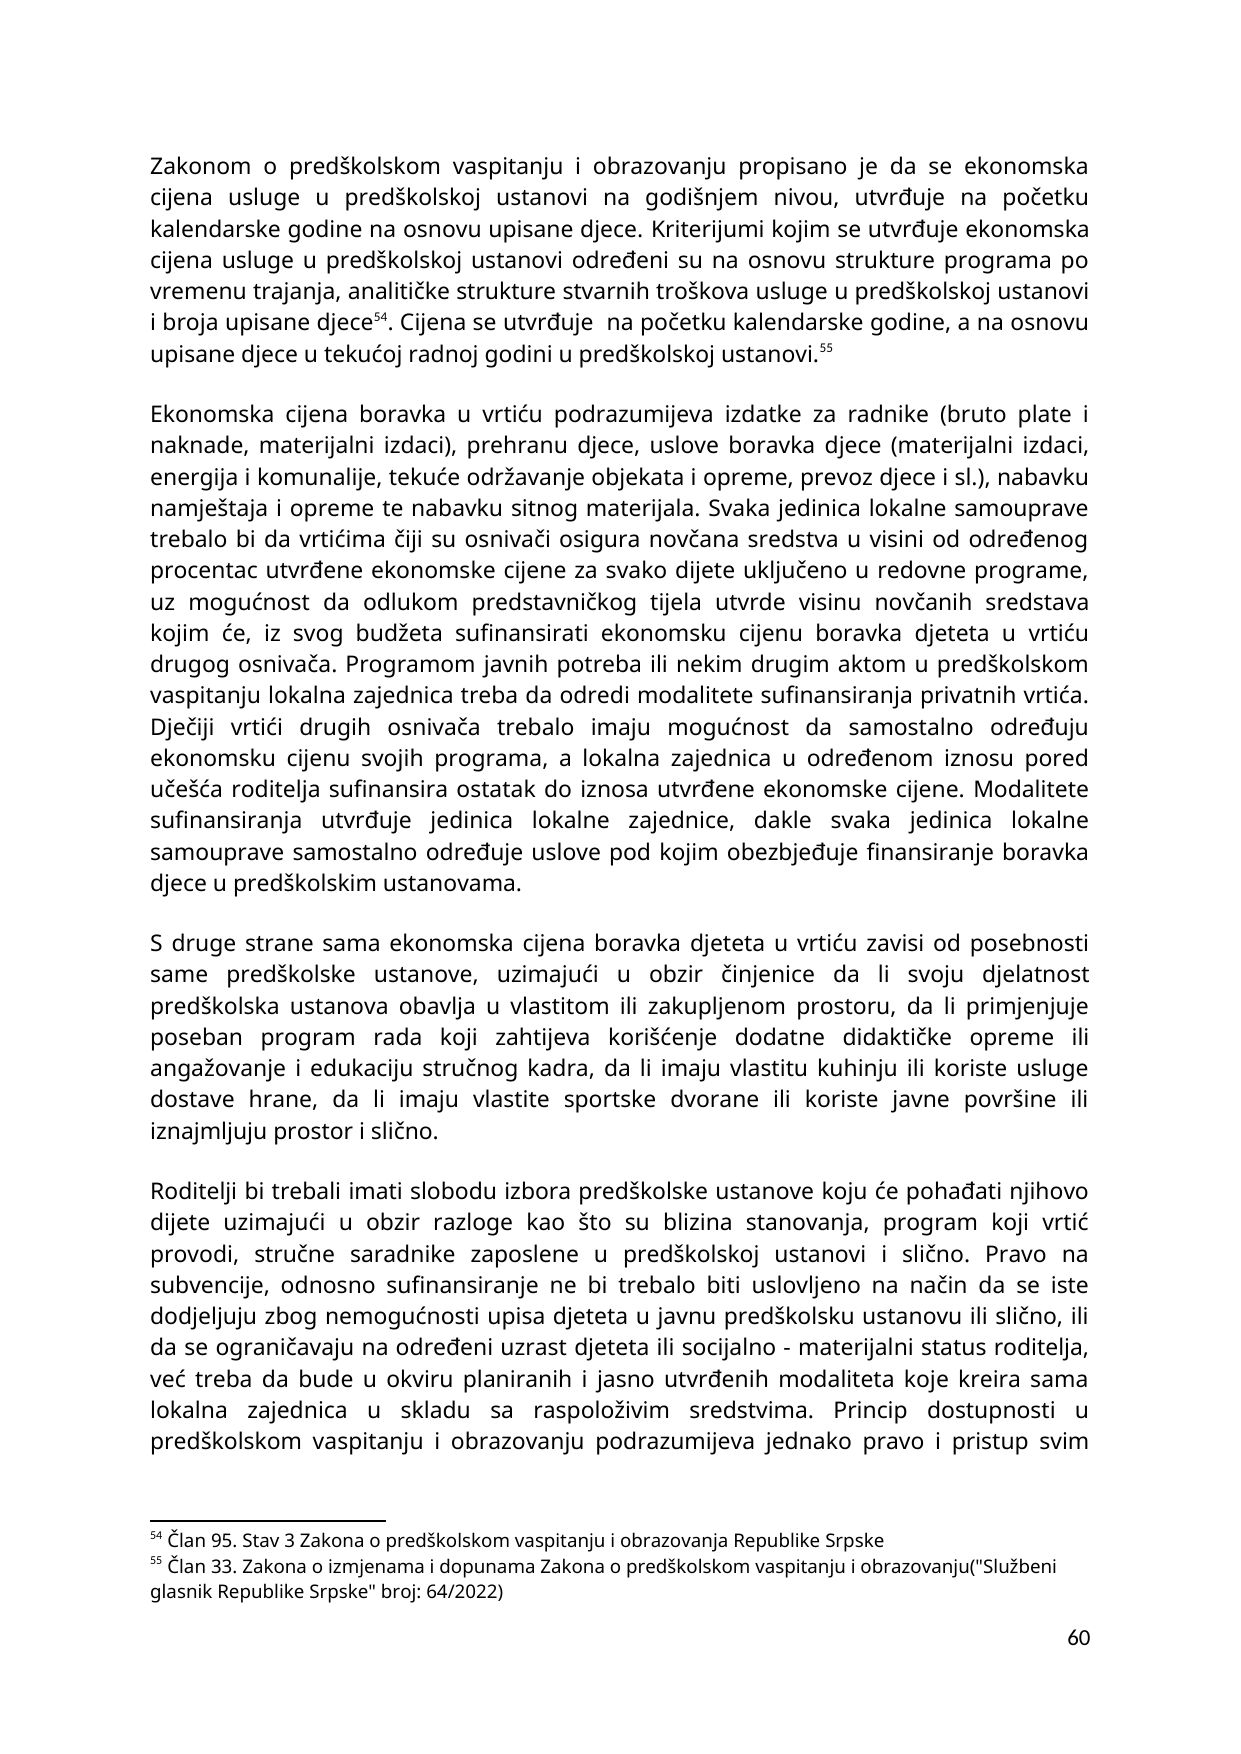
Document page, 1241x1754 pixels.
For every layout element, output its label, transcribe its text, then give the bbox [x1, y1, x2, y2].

text S druge strane sama ekonomska cijena boravka djeteta u vrtiću zavisi od posebnosti same predškolske ustanove, uzimajući u obzir činjenice da li svoju djelatnost predškolska ustanova obavlja u vlastitom ili zakupljenom prostoru, da li primjenjuje poseban program rada koji zahtijeva korišćenje dodatne didaktičke opreme ili angažovanje i edukaciju stručnog kadra, da li imaju vlastitu kuhinju ili koriste usluge dostave hrane, da li imaju vlastite sportske dvorane ili koriste javne površine ili iznajmljuju prostor i slično. [150, 927, 1090, 1146]
text Zakonom o predškolskom vaspitanju i obrazovanju propisano je da se ekonomska cijena usluge u predškolskoj ustanovi na godišnjem nivou, utvrđuje na početku kalendarske godine na osnovu upisane djece. Kriterijumi kojim se utvrđuje ekonomska cijena usluge u predškolskoj ustanovi određeni su na osnovu strukture programa po vremenu trajanja, analitičke strukture stvarnih troškova usluge u predškolskoj ustanovi i broja upisane djece. Cijena se utvrđuje na početku kalendarske godine, a na osnovu upisane djece u tekućoj radnoj godini u predškolskoj ustanovi. [150, 306, 1090, 369]
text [150, 1175, 1090, 1456]
text Ekonomska cijena boravka u vrtiću podrazumijeva izdatke za radnike (bruto plate i naknade, materijalni izdaci), prehranu djece, uslove boravka djece (materijalni izdaci, energija i komunalije, tekuće održavanje objekata i opreme, prevoz djece i sl.), nabavku namještaja i opreme te nabavku sitnog materijala. Svaka jedinica lokalne samouprave trebalo bi da vrtićima čiji su osnivači osigura novčana sredstva u visini od određenog procentac utvrđene ekonomske cijene za svako dijete uključeno u redovne programe, uz mogućnost da odlukom predstavničkog tijela utvrde visinu novčanih sredstava kojim će, iz svog budžeta sufinansirati ekonomsku cijenu boravka djeteta u vrtiću drugog osnivača. Programom javnih potreba ili nekim drugim aktom u predškolskom vaspitanju lokalna zajednica treba da odredi modalitete sufinansiranja privatnih vrtića. Dječiji vrtići drugih osnivača trebalo imaju mogućnost da samostalno određuju ekonomsku cijenu svojih programa, a lokalna zajednica u određenom iznosu pored učešća roditelja sufinansira ostatak do iznosa utvrđene ekonomske cijene. Modalitete sufinansiranja utvrđuje jedinica lokalne zajednice, dakle svaka jedinica lokalne samouprave samostalno određuje uslove pod kojim obezbjeđuje finansiranje boravka djece u predškolskim ustanovama. [150, 398, 1090, 898]
text Zakonom o predškolskom vaspitanju i obrazovanju propisano je da se ekonomska cijena usluge u predškolskoj ustanovi na godišnjem nivou, utvrđuje na početku kalendarske godine na osnovu upisane djece. Kriterijumi kojim se utvrđuje ekonomska cijena usluge u predškolskoj ustanovi određeni su na osnovu strukture programa po vremenu trajanja, analitičke strukture stvarnih troškova usluge u predškolskoj ustanovi i broja upisane djece. Cijena se utvrđuje na početku kalendarske godine, a na osnovu upisane djece u tekućoj radnoj godini u predškolskoj ustanovi. [150, 150, 1090, 244]
